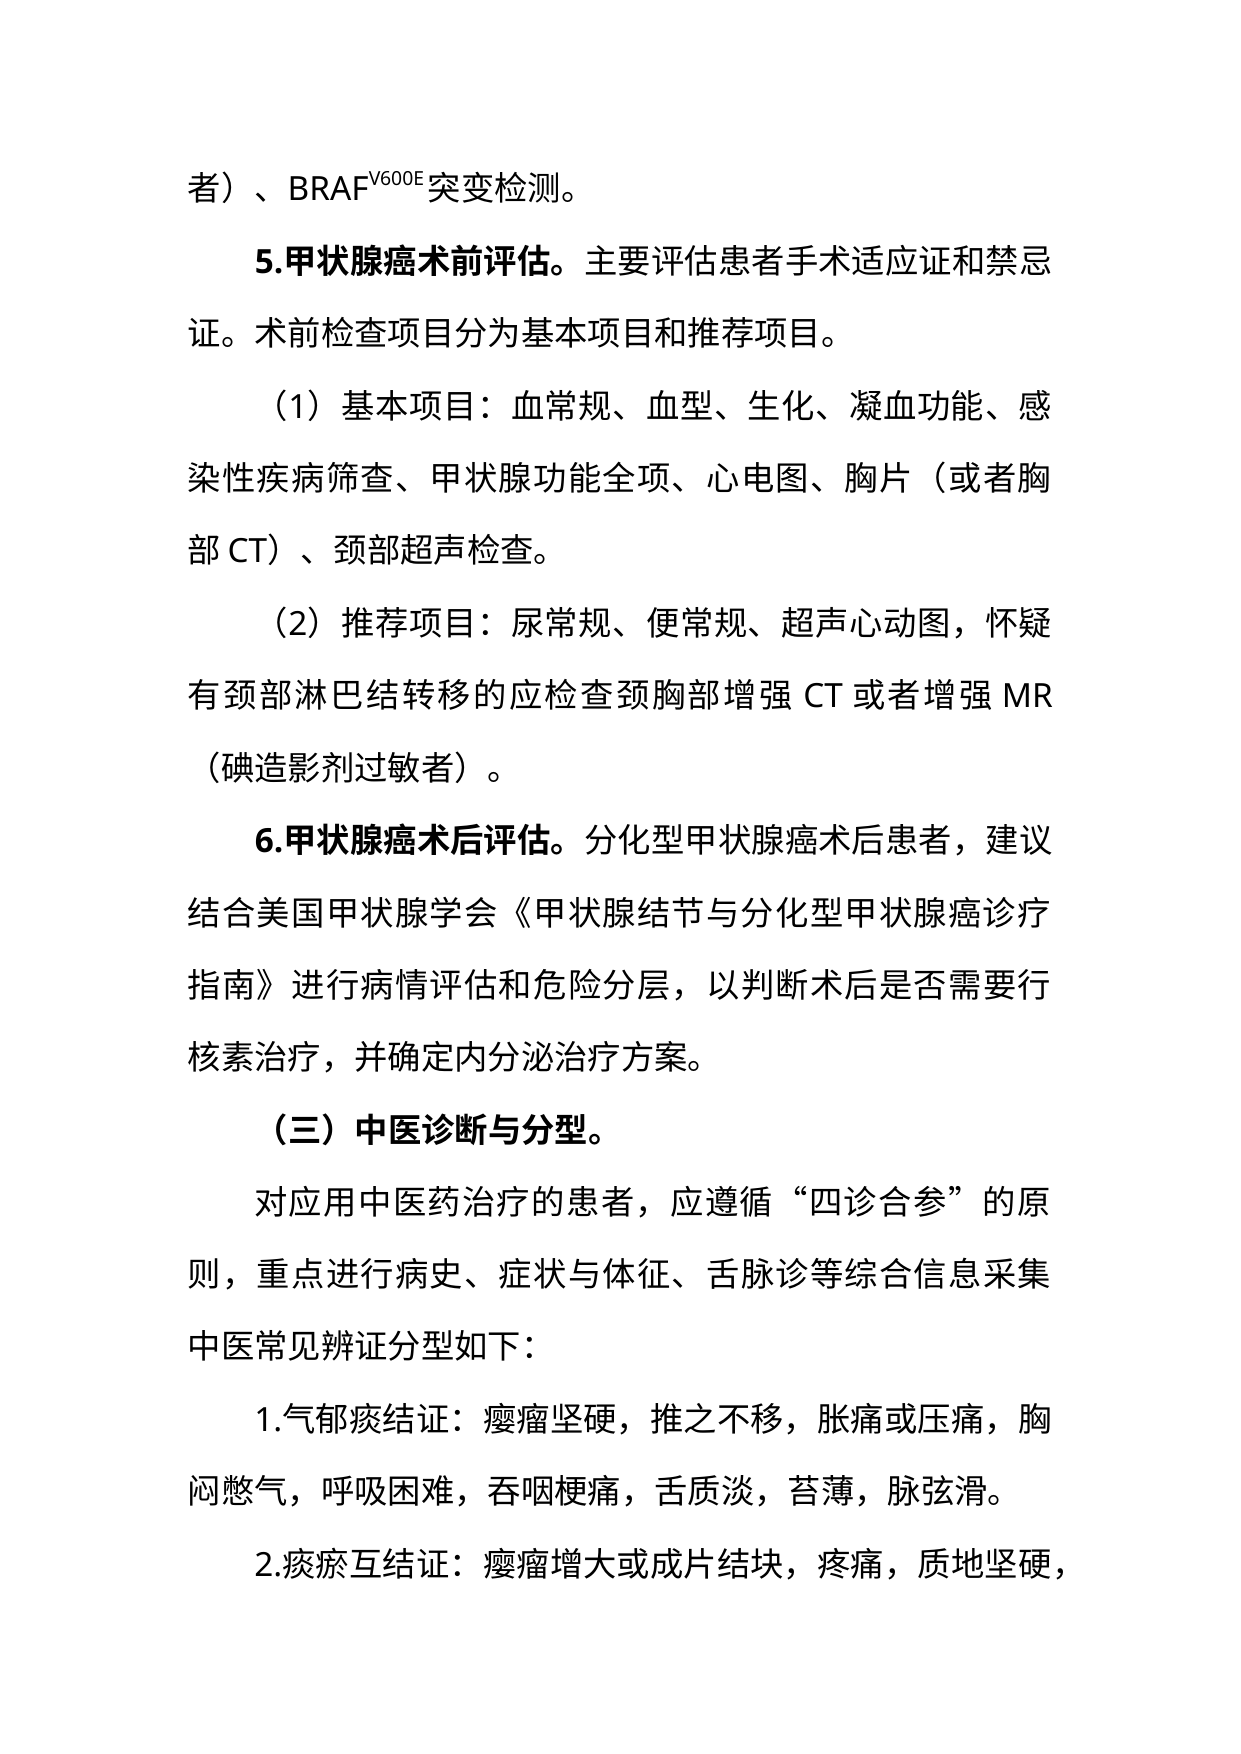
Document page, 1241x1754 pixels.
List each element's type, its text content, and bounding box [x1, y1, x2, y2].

text （1）基本项目：血常规、血型、生化、凝血功能、感染性疾病筛查、甲状腺功能全项、心电图、胸片（或者胸部CT）、颈部超声检查。 [187, 379, 1053, 573]
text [187, 162, 1053, 210]
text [187, 1537, 1053, 1586]
text （三）中医诊断与分型。 [187, 1103, 1053, 1152]
text （2）推荐项目：尿常规、便常规、超声心动图，怀疑有颈部淋巴结转移的应检查颈胸部增强CT或者增强MR（碘造影剂过敏者）。 [187, 597, 1053, 790]
text 对应用中医药治疗的患者，应遵循“四诊合参”的原则，重点进行病史、症状与体征、舌脉诊等综合信息采集。中医常见辨证分型如下： [187, 1176, 1053, 1368]
text 6.甲状腺癌术后评估。分化型甲状腺癌术后患者，建议结合美国甲状腺学会《甲状腺结节与分化型甲状腺癌诊疗指南》进行病情评估和危险分层，以判断术后是否需要行核素治疗，并确定内分泌治疗方案。 [187, 814, 1053, 1079]
text 1.气郁痰结证：瘿瘤坚硬，推之不移，胀痛或压痛，胸闷憋气，呼吸困难，吞咽梗痛，舌质淡，苔薄，脉弦滑。 [187, 1393, 1053, 1513]
text 5.甲状腺癌术前评估。主要评估患者手术适应证和禁忌证。术前检查项目分为基本项目和推荐项目。 [187, 234, 1053, 355]
